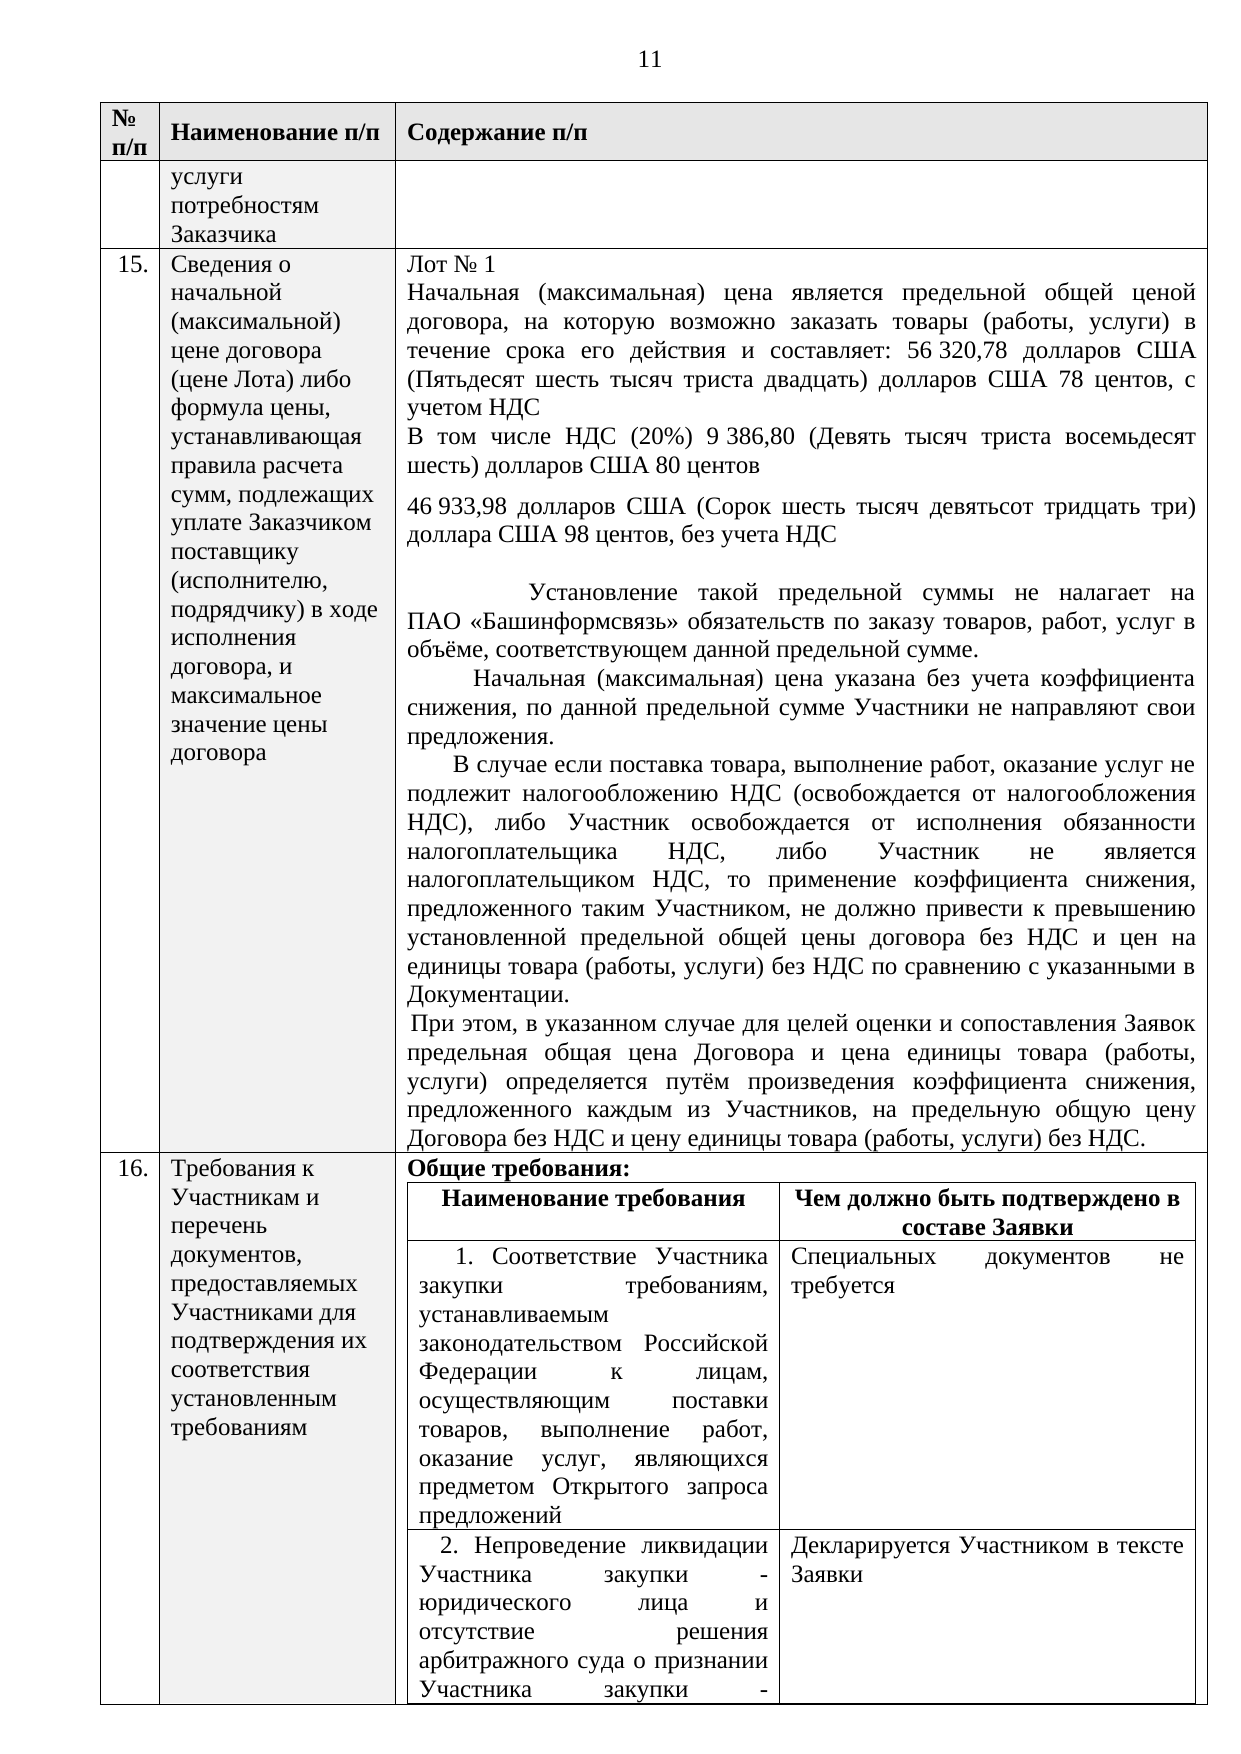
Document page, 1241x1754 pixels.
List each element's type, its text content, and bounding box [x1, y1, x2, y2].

table_header № п/п [101, 103, 159, 160]
table_cell [101, 1153, 159, 1703]
table_cell [101, 161, 159, 248]
table_header Содержание п/п [396, 103, 1207, 160]
table_cell Сведения о начальной (максимальной) цене договора (цене Лота) либо формула цены, устанавливающая правила расчета сумм, подлежащих уплате Заказчиком поставщику (исполнителю, подрядчику) в ходе исполнения договора, и максимальное значение цены договора [160, 249, 395, 1152]
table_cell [160, 1153, 395, 1703]
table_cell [160, 161, 395, 248]
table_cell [396, 161, 1207, 248]
table_header Наименование п/п [160, 103, 395, 160]
table_cell [101, 249, 159, 1152]
table_cell Лот № 1 Начальная (максимальная) цена является предельной общей ценой договора, на которую возможно заказать товары (работы, услуги) в течение срока его действия и составляет: 56 320,78 долларов США (Пятьдесят шесть тысяч триста двадцать) долларов США 78 центов, с учетом НДС В том числе НДС (20%) 9 386,80 (Девять тысяч триста восемьдесят шесть) долларов США 80 центов 46 933,98 долларов США (Сорок шесть тысяч девятьсот тридцать три) доллара США 98 центов, без учета НДС Установление такой предельной суммы не налагает на ПАО «Башинформсвязь» обязательств по заказу товаров, работ, услуг в объёме, соответствующем данной предельной сумме. Начальная (максимальная) цена указана без учета коэффициента снижения, по данной предельной сумме Участники не направляют свои предложения. В случае если поставка товара, выполнение работ, оказание услуг не подлежит налогообложению НДС (освобождается от налогообложения НДС), либо Участник освобождается от исполнения обязанности налогоплательщика НДС, либо Участник не является налогоплательщиком НДС, то применение коэффициента снижения, предложенного таким Участником, не должно привести к превышению установленной предельной общей цены договора без НДС и цен на единицы товара (работы, услуги) без НДС по сравнению с указанными в Документации. При этом, в указанном случае для целей оценки и сопоставления Заявок предельная общая цена Договора и цена единицы товара (работы, услуги) определяется путём произведения коэффициента снижения, предложенного каждым из Участников, на предельную общую цену Договора без НДС и цену единицы товара (работы, услуги) без НДС. [396, 249, 1207, 1152]
